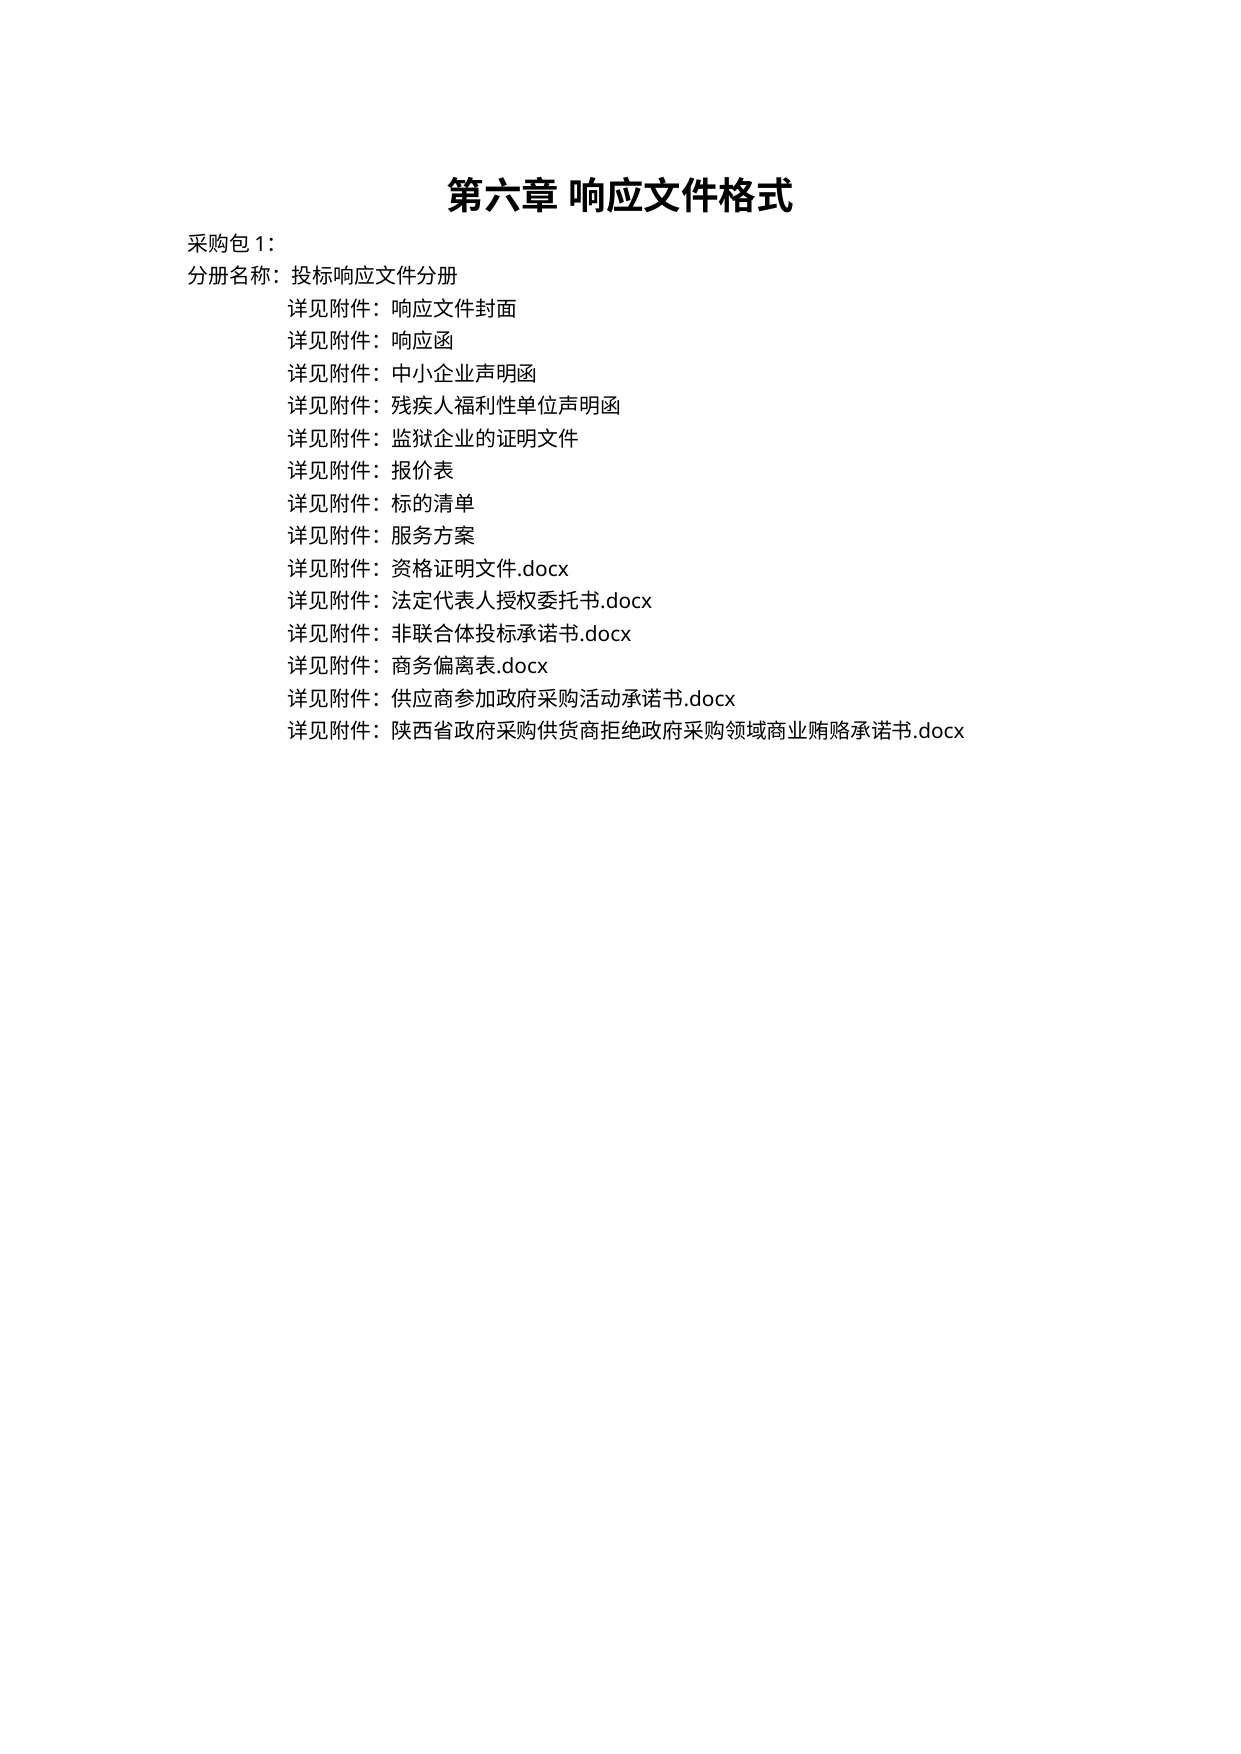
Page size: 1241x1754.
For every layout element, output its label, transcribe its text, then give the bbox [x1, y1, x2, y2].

text 详见附件：响应函 [187, 324, 1053, 357]
text 分册名称：投标响应文件分册 [187, 259, 1053, 292]
text 采购包1： [187, 227, 1053, 259]
text 第六章 响应文件格式 [187, 162, 1053, 227]
text 详见附件：供应商参加政府采购活动承诺书.docx [187, 682, 1053, 714]
text 详见附件：监狱企业的证明文件 [187, 422, 1053, 454]
text 详见附件：陕西省政府采购供货商拒绝政府采购领域商业贿赂承诺书.docx [187, 714, 1053, 747]
text 详见附件：响应文件封面 [187, 292, 1053, 324]
text 详见附件：标的清单 [187, 487, 1053, 519]
text 详见附件：非联合体投标承诺书.docx [187, 617, 1053, 649]
text 详见附件：商务偏离表.docx [187, 649, 1053, 682]
text 详见附件：报价表 [187, 454, 1053, 487]
text 详见附件：资格证明文件.docx [187, 552, 1053, 584]
text 详见附件：中小企业声明函 [187, 357, 1053, 389]
text 详见附件：法定代表人授权委托书.docx [187, 584, 1053, 617]
text 详见附件：残疾人福利性单位声明函 [187, 389, 1053, 422]
text 详见附件：服务方案 [187, 519, 1053, 552]
